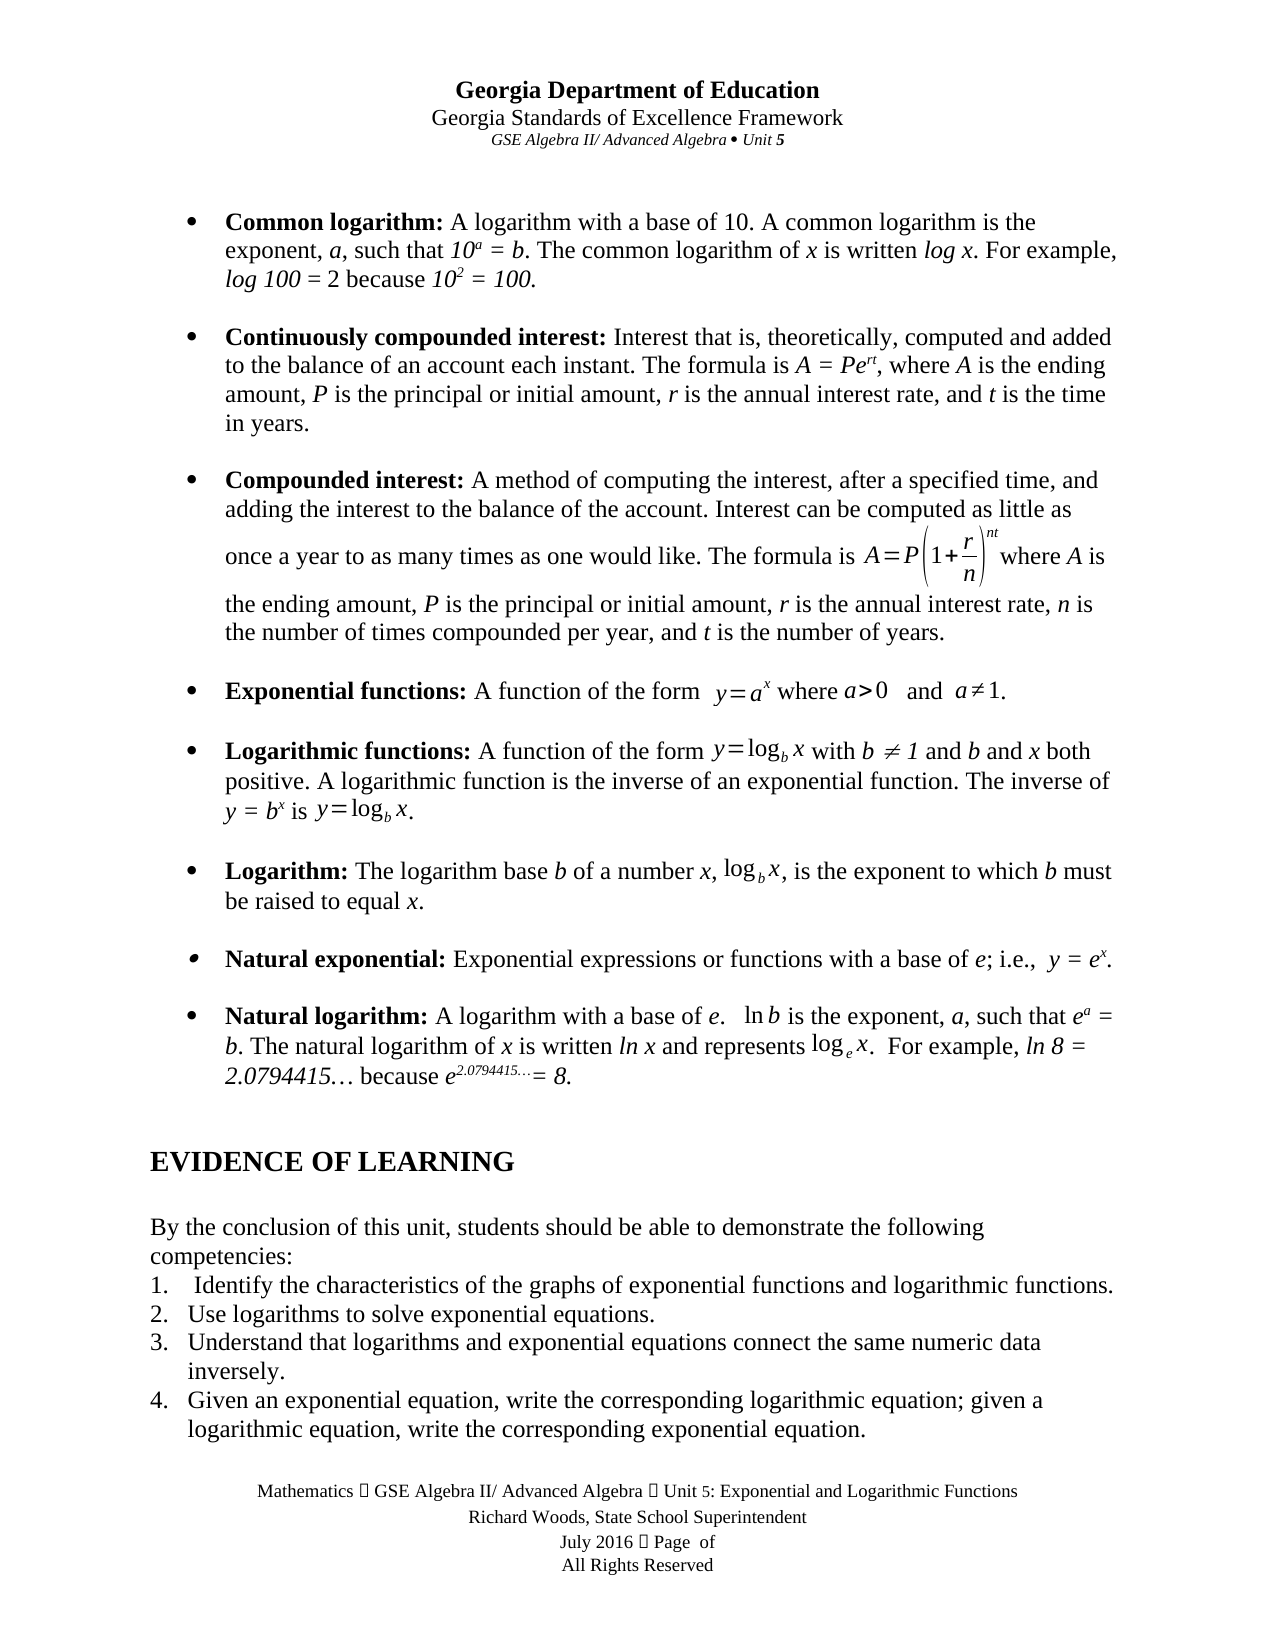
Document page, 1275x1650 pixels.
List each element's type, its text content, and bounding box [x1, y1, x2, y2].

subtitle EVIDENCE OF LEARNING [150, 1144, 1125, 1177]
list Continuously compounded interest: Interest that is, theoretically, computed and added to the balance of an account each instant. The formula is A = Pert, where A is the ending amount, P is the principal or initial amount, r is the annual interest rate, and t is the time in years. [187, 322, 1125, 437]
list Compounded interest: A method of computing the interest, after a specified time, and adding the interest to the balance of the account. Interest can be computed as little as once a year to as many times as one would like. The formula is where A is the ending amount, P is the principal or initial amount, r is the annual interest rate, n is the number of times compounded per year, and t is the number of years. [187, 466, 1125, 646]
list Natural logarithm: A logarithm with a base of e. is the exponent, a, such that ea = b. The natural logarithm of x is written ln x and represents . For example, ln 8 = 2.0794415… because e2.0794415…= 8. [187, 1001, 1125, 1090]
list Logarithm: The logarithm base b of a number x, , is the exponent to which b must be raised to equal x. [187, 855, 1125, 915]
list Exponential functions: A function of the form where and . [187, 675, 1125, 706]
list Natural exponential: Exponential expressions or functions with a base of e; i.e., y = ex. [187, 944, 1125, 973]
list Use logarithms to solve exponential equations. [150, 1299, 1125, 1327]
list Identify the characteristics of the graphs of exponential functions and logarithmic functions. [150, 1270, 1125, 1299]
list Logarithmic functions: A function of the form with b 1 and b and x both positive. A logarithmic function is the inverse of an exponential function. The inverse of y = bx is . [187, 735, 1125, 826]
list Given an exponential equation, write the corresponding logarithmic equation; given a logarithmic equation, write the corresponding exponential equation. [150, 1385, 1125, 1442]
list Understand that logarithms and exponential equations connect the same numeric data inversely. [150, 1327, 1125, 1385]
list Common logarithm: A logarithm with a base of 10. A common logarithm is the exponent, a, such that 10a = b. The common logarithm of x is written log x. For example, log 100 = 2 because 102 = 100. [187, 207, 1125, 293]
text By the conclusion of this unit, students should be able to demonstrate the following competencies: [150, 1212, 1125, 1270]
